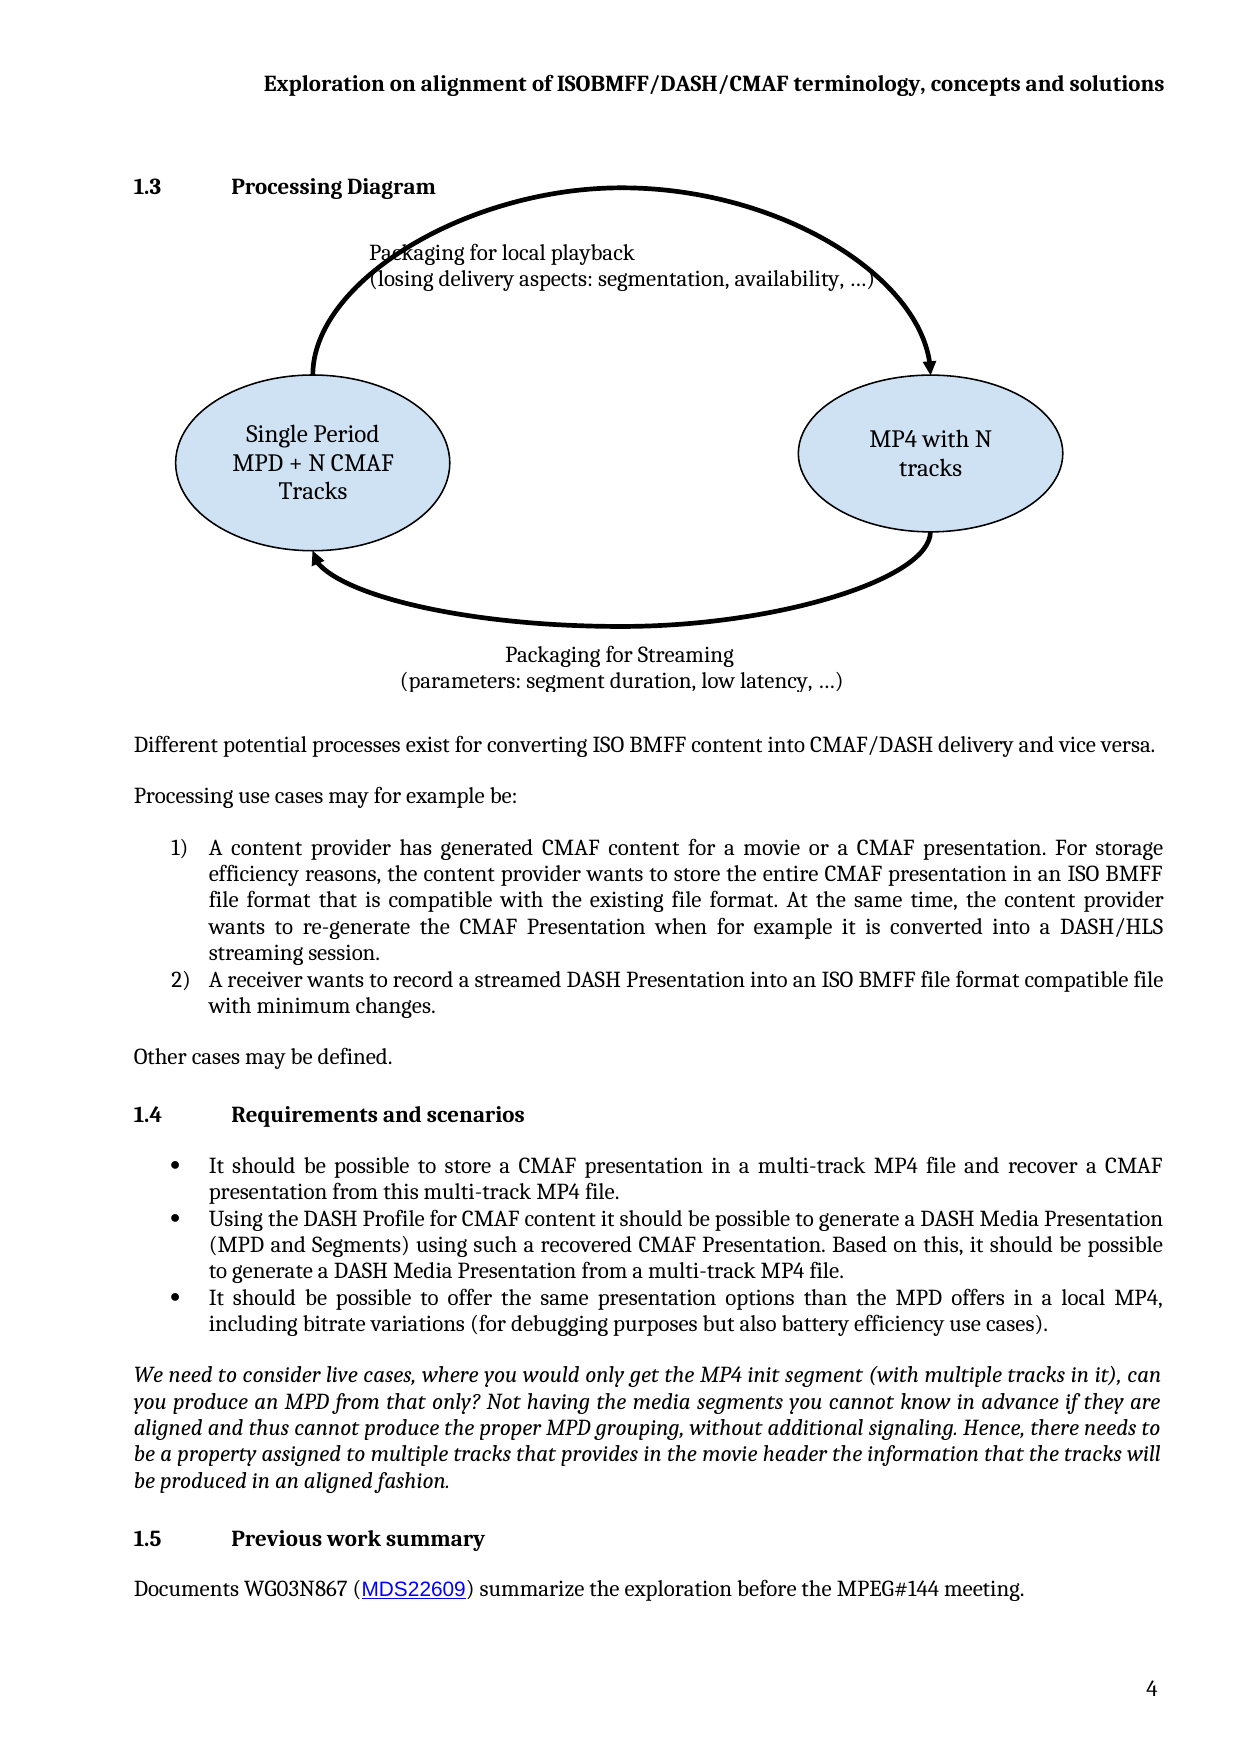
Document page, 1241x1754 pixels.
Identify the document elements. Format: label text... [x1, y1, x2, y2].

text Documents WG03N867 (MDS22609) summarize the exploration before the MPEG#144 meeting. [133, 1576, 1165, 1603]
list It should be possible to offer the same presentation options than the MPD offers in a local MP4, including bitrate variations (for debugging purposes but also battery efficiency use cases). [171, 1284, 1165, 1337]
list Using the DASH Profile for CMAF content it should be possible to generate a DASH Media Presentation (MPD and Segments) using such a recovered CMAF Presentation. Based on this, it should be possible to generate a DASH Media Presentation from a multi-track MP4 file. [171, 1205, 1165, 1284]
subtitle Previous work summary [133, 1525, 1165, 1551]
subtitle Processing Diagram [133, 173, 1165, 199]
text Processing use cases may for example be: [133, 783, 1165, 809]
subtitle Requirements and scenarios [133, 1102, 1165, 1128]
text We need to consider live cases, where you would only get the MP4 init segment (with multiple tracks in it), can you produce an MPD from that only? Not having the media segments you cannot know in advance if they are aligned and thus cannot produce the proper MPD grouping, without additional signaling. Hence, there needs to be a property assigned to multiple tracks that provides in the movie header the information that the tracks will be produced in an aligned fashion. [133, 1362, 1165, 1494]
text Different potential processes exist for converting ISO BMFF content into CMAF/DASH delivery and vice versa. [133, 732, 1165, 758]
list It should be possible to store a CMAF presentation in a multi-track MP4 file and recover a CMAF presentation from this multi-track MP4 file. [171, 1153, 1165, 1205]
list A receiver wants to record a streamed DASH Presentation into an ISO BMFF file format compatible file with minimum changes. [171, 966, 1165, 1019]
list A content provider has generated CMAF content for a movie or a CMAF presentation. For storage efficiency reasons, the content provider wants to store the entire CMAF presentation in an ISO BMFF file format that is compatible with the existing file format. At the same time, the content provider wants to re-generate the CMAF Presentation when for example it is converted into a DASH/HLS streaming session. [171, 834, 1165, 966]
text Other cases may be defined. [133, 1044, 1165, 1070]
